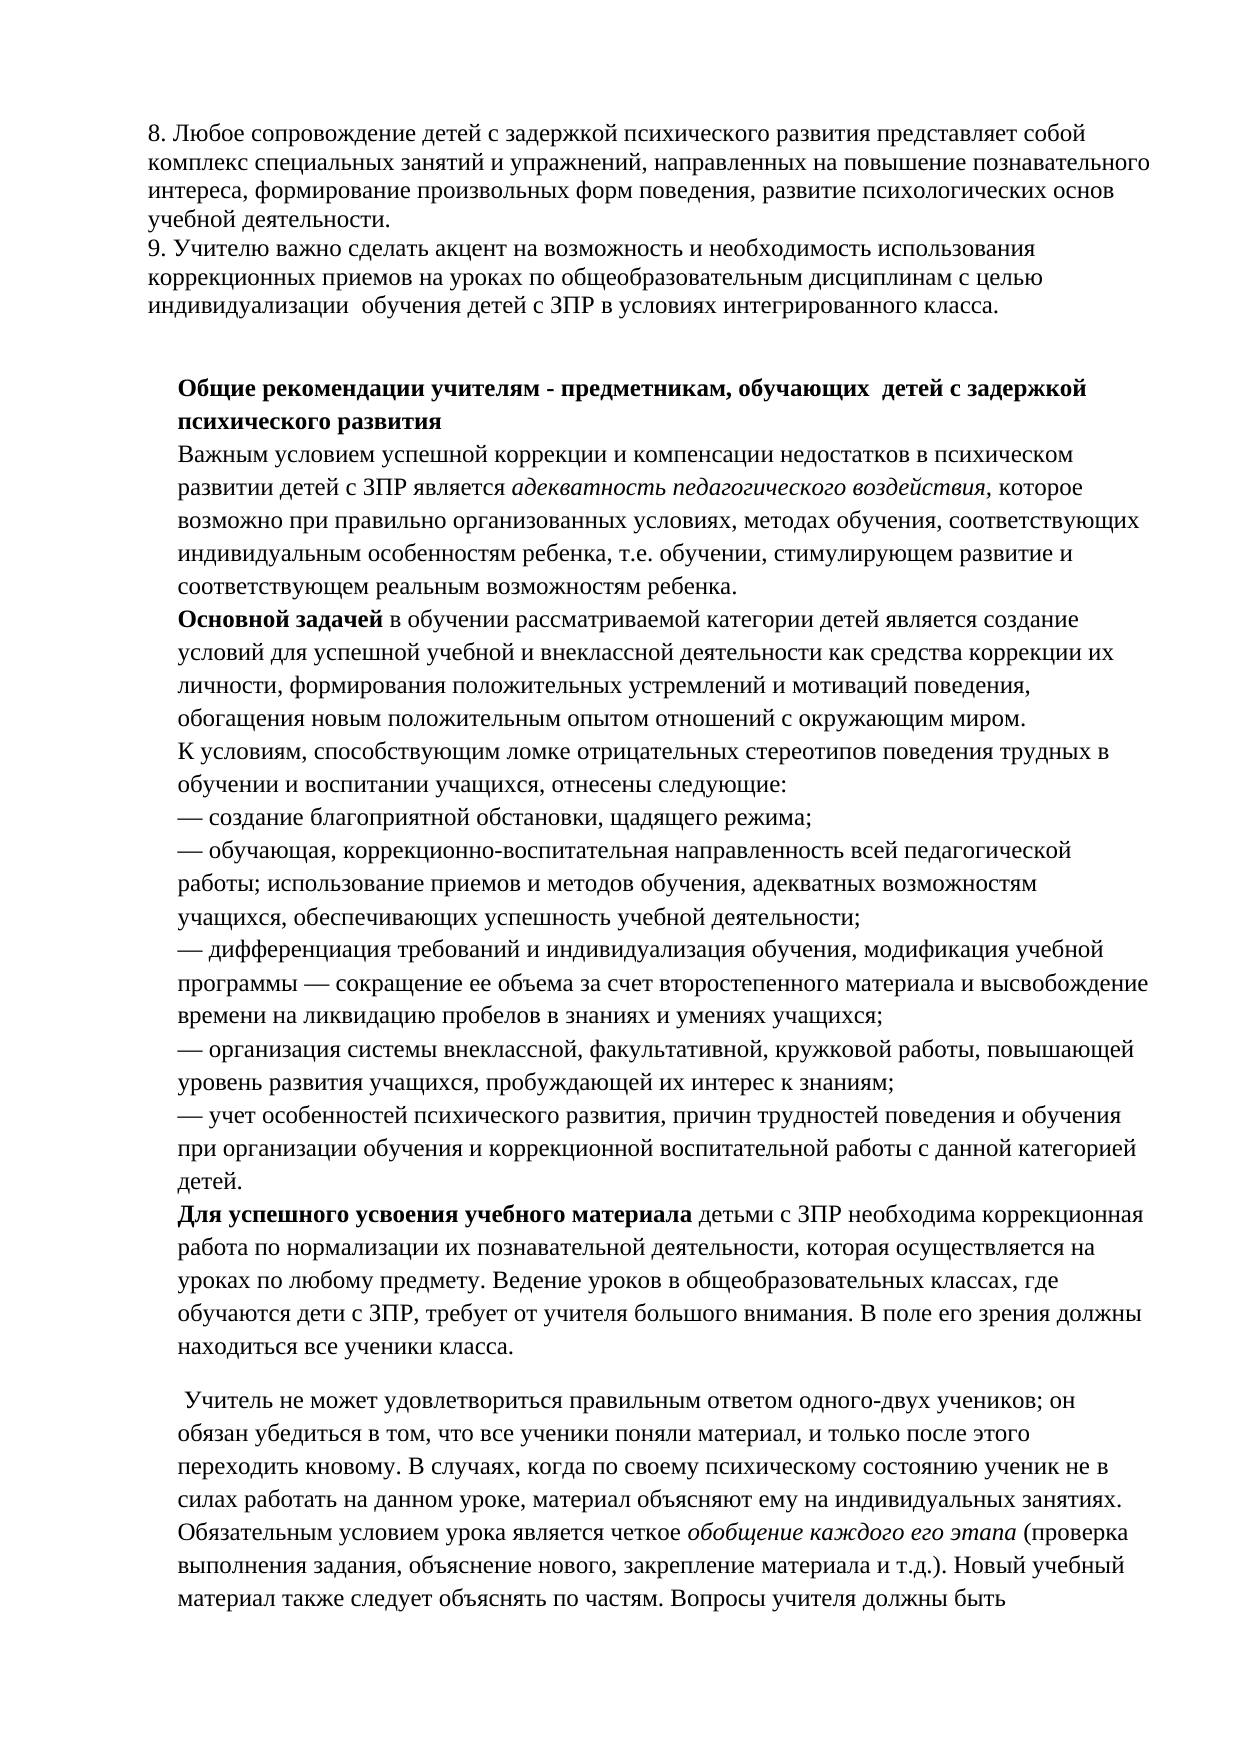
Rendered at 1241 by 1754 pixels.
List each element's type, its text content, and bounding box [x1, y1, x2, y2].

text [148, 118, 1152, 319]
text Общие рекомендации учителям - предметникам, обучающих детей с задержкой психического развития Важным условием успешной коррекции и компенсации недостатков в психическом развитии детей с ЗПР является адекватность педагогического воздействия, которое возможно при правильно организованных условиях, методах обучения, соответствующих индивидуальным особенностям ребенка, т.е. обучении, стимулирующем развитие и соответствующем реальным возможностям ребенка. Основной задачей в обучении рассматриваемой категории детей является создание условий для успешной учебной и внеклассной деятельности как средства коррекции их личности, формирования положительных устремлений и мотиваций поведения, обогащения новым положительным опытом отношений с окружающим миром. К условиям, способствующим ломке отрицательных стереотипов поведения трудных в обучении и воспитании учащихся, отнесены следующие: — создание благоприятной обстановки, щадящего режима; — обучающая, коррекционно-воспитательная направленность всей педагогической работы; использование приемов и методов обучения, адекватных возможностям учащихся, обеспечивающих успешность учебной деятельности; — дифференциация требований и индивидуализация обучения, модификация учебной программы — сокращение ее объема за счет второстепенного материала и высвобождение времени на ликвидацию пробелов в знаниях и умениях учащихся; — организация системы внеклассной, факультативной, кружковой работы, повышающей уровень развития учащихся, пробуждающей их интерес к знаниям; — учет особенностей психического развития, причин трудностей поведения и обучения при организации обучения и коррекционной воспитательной работы с данной категорией детей. Для успешного усвоения учебного материала детьми с ЗПР необходима коррекционная работа по нормализации их познавательной деятельности, которая осуществляется на уроках по любому предмету. Ведение уроков в общеобразовательных классах, где обучаются дети с ЗПР, требует от учителя большого внимания. В поле его зрения должны находиться все ученики класса. [177, 373, 1152, 1359]
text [177, 1385, 1152, 1612]
